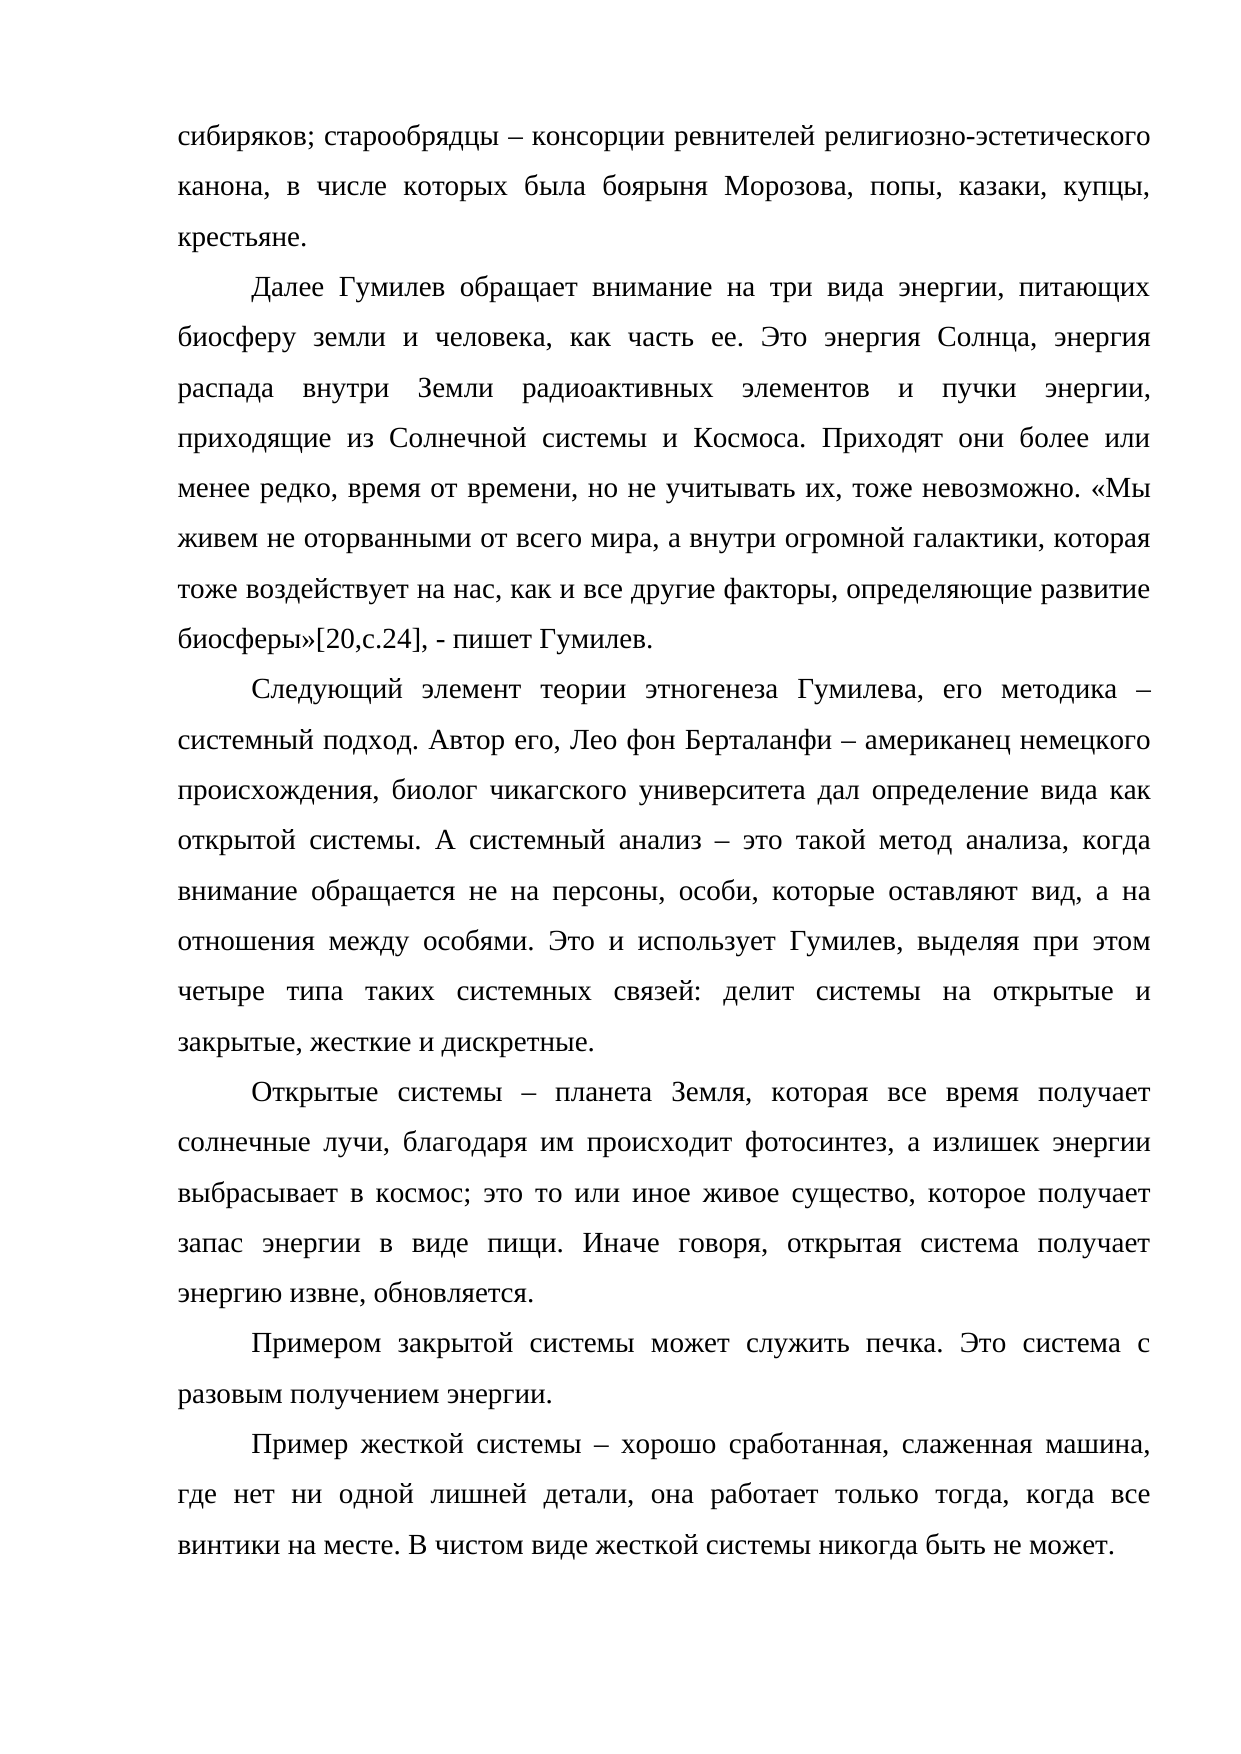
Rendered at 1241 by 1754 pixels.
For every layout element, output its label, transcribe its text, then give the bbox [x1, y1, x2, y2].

text Открытые системы – планета Земля, которая все время получает солнечные лучи, благодаря им происходит фотосинтез, а излишек энергии выбрасывает в космос; это то или иное живое существо, которое получает запас энергии в виде пищи. Иначе говоря, открытая система получает энергию извне, обновляется. [177, 1074, 1152, 1309]
text Далее Гумилев обращает внимание на три вида энергии, питающих биосферу земли и человека, как часть ее. Это энергия Солнца, энергия распада внутри Земли радиоактивных элементов и пучки энергии, приходящие из Солнечной системы и Космоса. Приходят они более или менее редко, время от времени, но не учитывать их, тоже невозможно. «Мы живем не оторванными от всего мира, а внутри огромной галактики, которая тоже воздействует на нас, как и все другие факторы, определяющие развитие биосферы»[20,с.24], - пишет Гумилев. [177, 269, 1152, 655]
text Следующий элемент теории этногенеза Гумилева, его методика – системный подход. Автор его, Лео фон Берталанфи – американец немецкого происхождения, биолог чикагского университета дал определение вида как открытой системы. А системный анализ – это такой метод анализа, когда внимание обращается не на персоны, особи, которые оставляют вид, а на отношения между особями. Это и использует Гумилев, выделяя при этом четыре типа таких системных связей: делит системы на открытые и закрытые, жесткие и дискретные. [177, 672, 1152, 1057]
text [177, 118, 1152, 252]
text Пример жесткой системы – хорошо сработанная, слаженная машина, где нет ни одной лишней детали, она работает только тогда, когда все винтики на месте. В чистом виде жесткой системы никогда быть не может. [177, 1426, 1152, 1560]
text Примером закрытой системы может служить печка. Это система с разовым получением энергии. [177, 1326, 1152, 1409]
